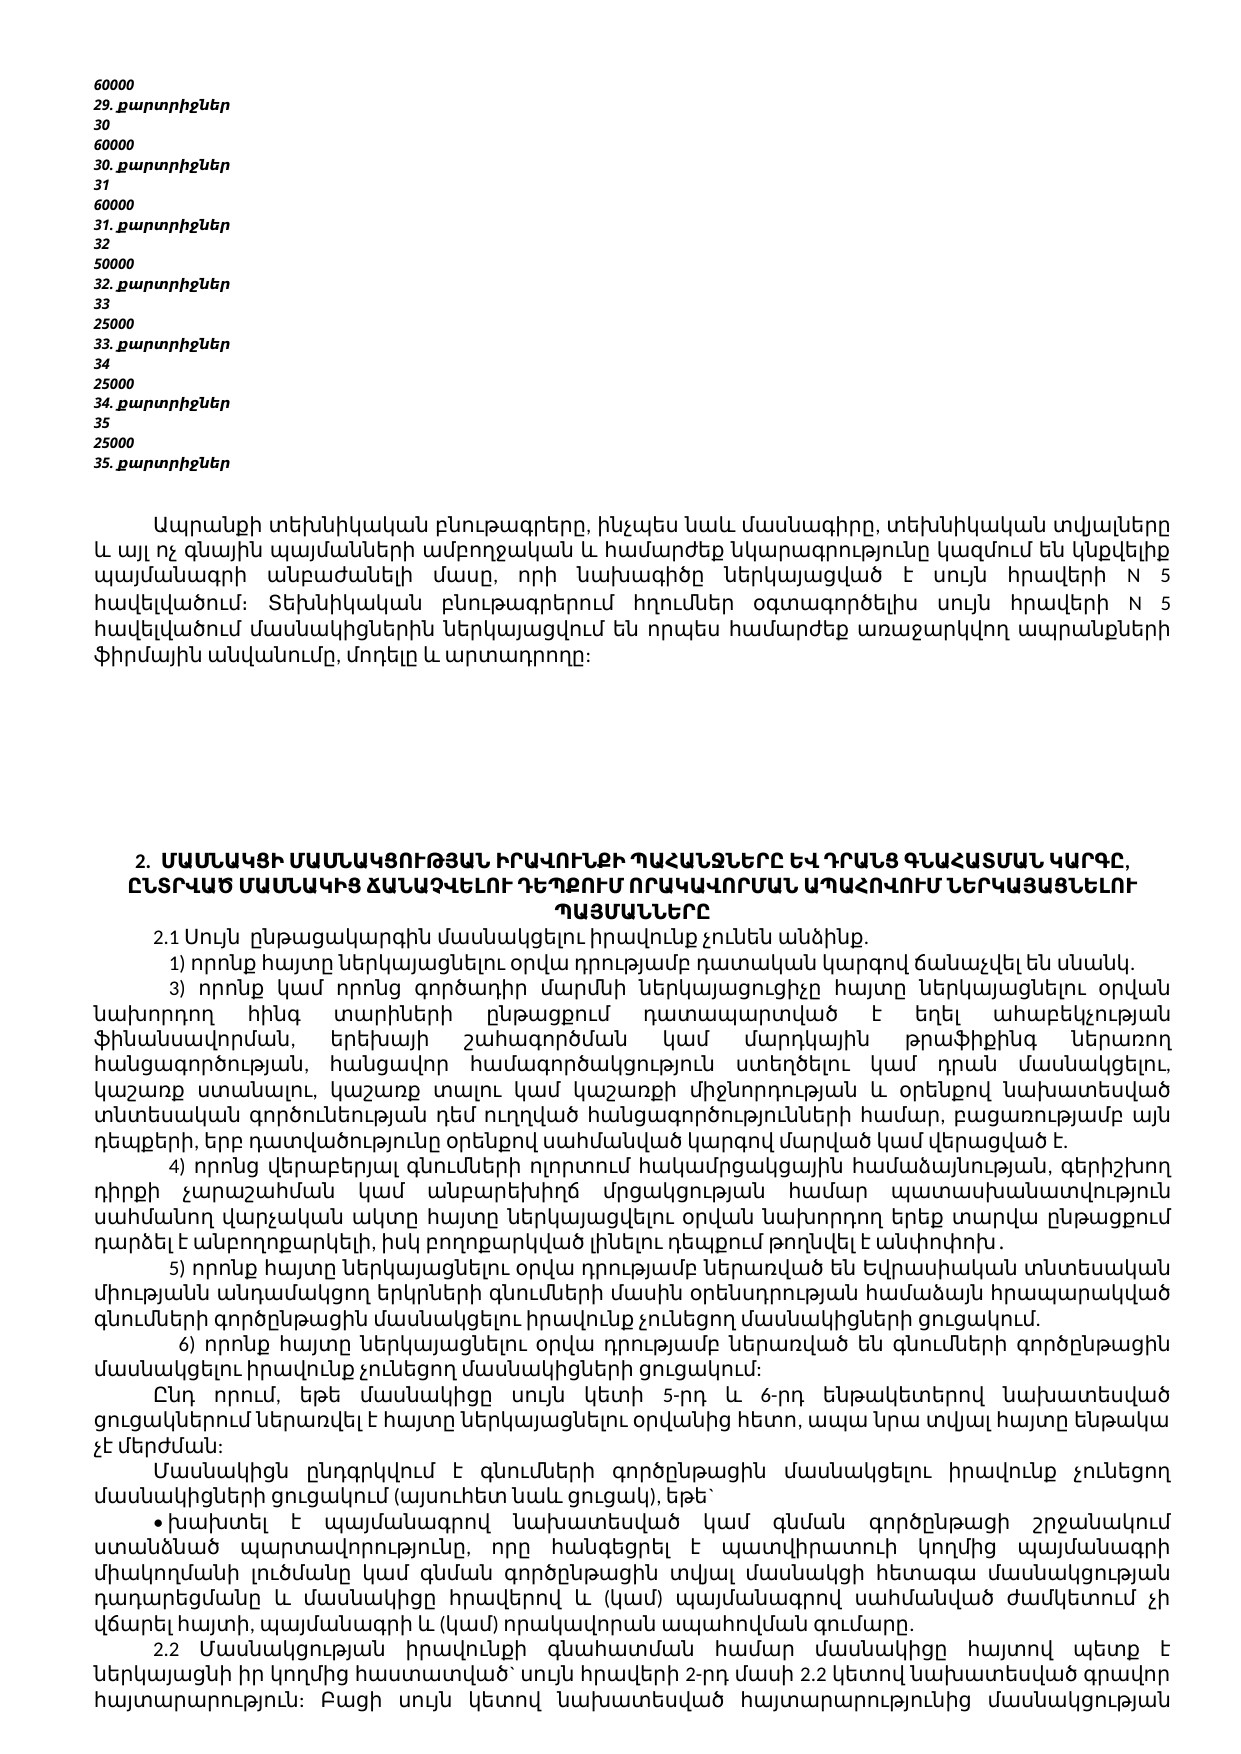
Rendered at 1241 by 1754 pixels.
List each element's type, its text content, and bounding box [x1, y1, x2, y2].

text 6) որոնք հայտը ներկայացնելու օրվա դրությամբ ներառված են գնումների գործընթացին մասնակցելու իրավունք չունեցող մասնակիցների ցուցակում: [94, 1331, 1171, 1382]
text Ընդ որում, եթե մասնակիցը սույն կետի 5-րդ և 6-րդ ենթակետերով նախատեսված ցուցակներում ներառվել է հայտը ներկայացնելու օրվանից հետո, ապա նրա տվյալ հայտը ենթակա չէ մերժման: [94, 1382, 1171, 1458]
text • խախտել է պայմանագրով նախատեսված կամ գնման գործընթացի շրջանակում ստանձնած պարտավորությունը, որը հանգեցրել է պատվիրատուի կողմից պայմանագրի միակողմանի լուծմանը կամ գնման գործընթացին տվյալ մասնակցի հետագա մասնակցության դադարեցմանը և մասնակիցը հրավերով և (կամ) պայմանագրով սահմանված ժամկետում չի վճարել հայտի, պայմանագրի և (կամ) որակավորան ապահովման գումարը. [94, 1509, 1171, 1636]
text Մասնակիցն ընդգրկվում է գնումների գործընթացին մասնակցելու իրավունք չունեցող մասնակիցների ցուցակում (այսուհետ նաև ցուցակ), եթե` [94, 1458, 1171, 1509]
text 2.1 Սույն ընթացակարգին մասնակցելու իրավունք չունեն անձինք. [94, 924, 1171, 950]
text Ապրանքի տեխնիկական բնութագրերը, ինչպես նաև մասնագիրը, տեխնիկական տվյալները և այլ ոչ գնային պայմանների ամբողջական և համարժեք նկարագրությունը կազմում են կնքվելիք պայմանագրի անբաժանելի մասը, որի նախագիծը ներկայացված է սույն հրավերի N 5 հավելվածում։ Տեխնիկական բնութագրերում հղումներ օգտագործելիս սույն հրավերի N 5 հավելվածում մասնակիցներին ներկայացվում են որպես համարժեք առաջարկվող ապրանքների ֆիրմային անվանումը, մոդելը և արտադրողը: [94, 512, 1171, 667]
text 4) որոնց վերաբերյալ գնումների ոլորտում հակամրցակցային համաձայնության, գերիշխող դիրքի չարաշահման կամ անբարեխիղճ մրցակցության համար պատասխանատվություն սահմանող վարչական ակտը հայտը ներկայացվելու օրվան նախորդող երեք տարվա ընթացքում դարձել է անբողոքարկելի, իսկ բողոքարկված լինելու դեպքում թողնվել է անփոփոխ․ [94, 1153, 1171, 1255]
text 2. ՄԱՍՆԱԿՑԻ ՄԱՍՆԱԿՑՈՒԹՅԱՆ ԻՐԱՎՈՒՆՔԻ ՊԱՀԱՆՋՆԵՐԸ ԵՎ ԴՐԱՆՑ ԳՆԱՀԱՏՄԱՆ ԿԱՐԳԸ, ԸՆՏՐՎԱԾ ՄԱՍՆԱԿԻՑ ՃԱՆԱՉՎԵԼՈՒ ԴԵՊՔՈՒՄ ՈՐԱԿԱՎՈՐՄԱՆ ԱՊԱՀՈՎՈՒՄ ՆԵՐԿԱՅԱՑՆԵԼՈՒ ՊԱՅՄԱՆՆԵՐԸ [94, 848, 1171, 924]
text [94, 1636, 1171, 1712]
text 5) որոնք հայտը ներկայացնելու օրվա դրությամբ ներառված են Եվրասիական տնտեսական միությանն անդամակցող երկրների գնումների մասին օրենսդրության համաձայն հրապարակված գնումների գործընթացին մասնակցելու իրավունք չունեցող մասնակիցների ցուցակում. [94, 1255, 1171, 1331]
text 3) որոնք կամ որոնց գործադիր մարմնի ներկայացուցիչը հայտը ներկայացնելու օրվան նախորդող հինգ տարիների ընթացքում դատապարտված է եղել ահաբեկչության ֆինանսավորման, երեխայի շահագործման կամ մարդկային թրաֆիքինգ ներառող հանցագործության, հանցավոր համագործակցություն ստեղծելու կամ դրան մասնակցելու, կաշառք ստանալու, կաշառք տալու կամ կաշառքի միջնորդության և օրենքով նախատեսված տնտեսական գործունեության դեմ ուղղված հանցագործությունների համար, բացառությամբ այն դեպքերի, երբ դատվածությունը օրենքով սահմանված կարգով մարված կամ վերացված է. [94, 975, 1171, 1153]
text 1) որոնք հայտը ներկայացնելու օրվա դրությամբ դատական կարգով ճանաչվել են սնանկ. [94, 950, 1171, 975]
